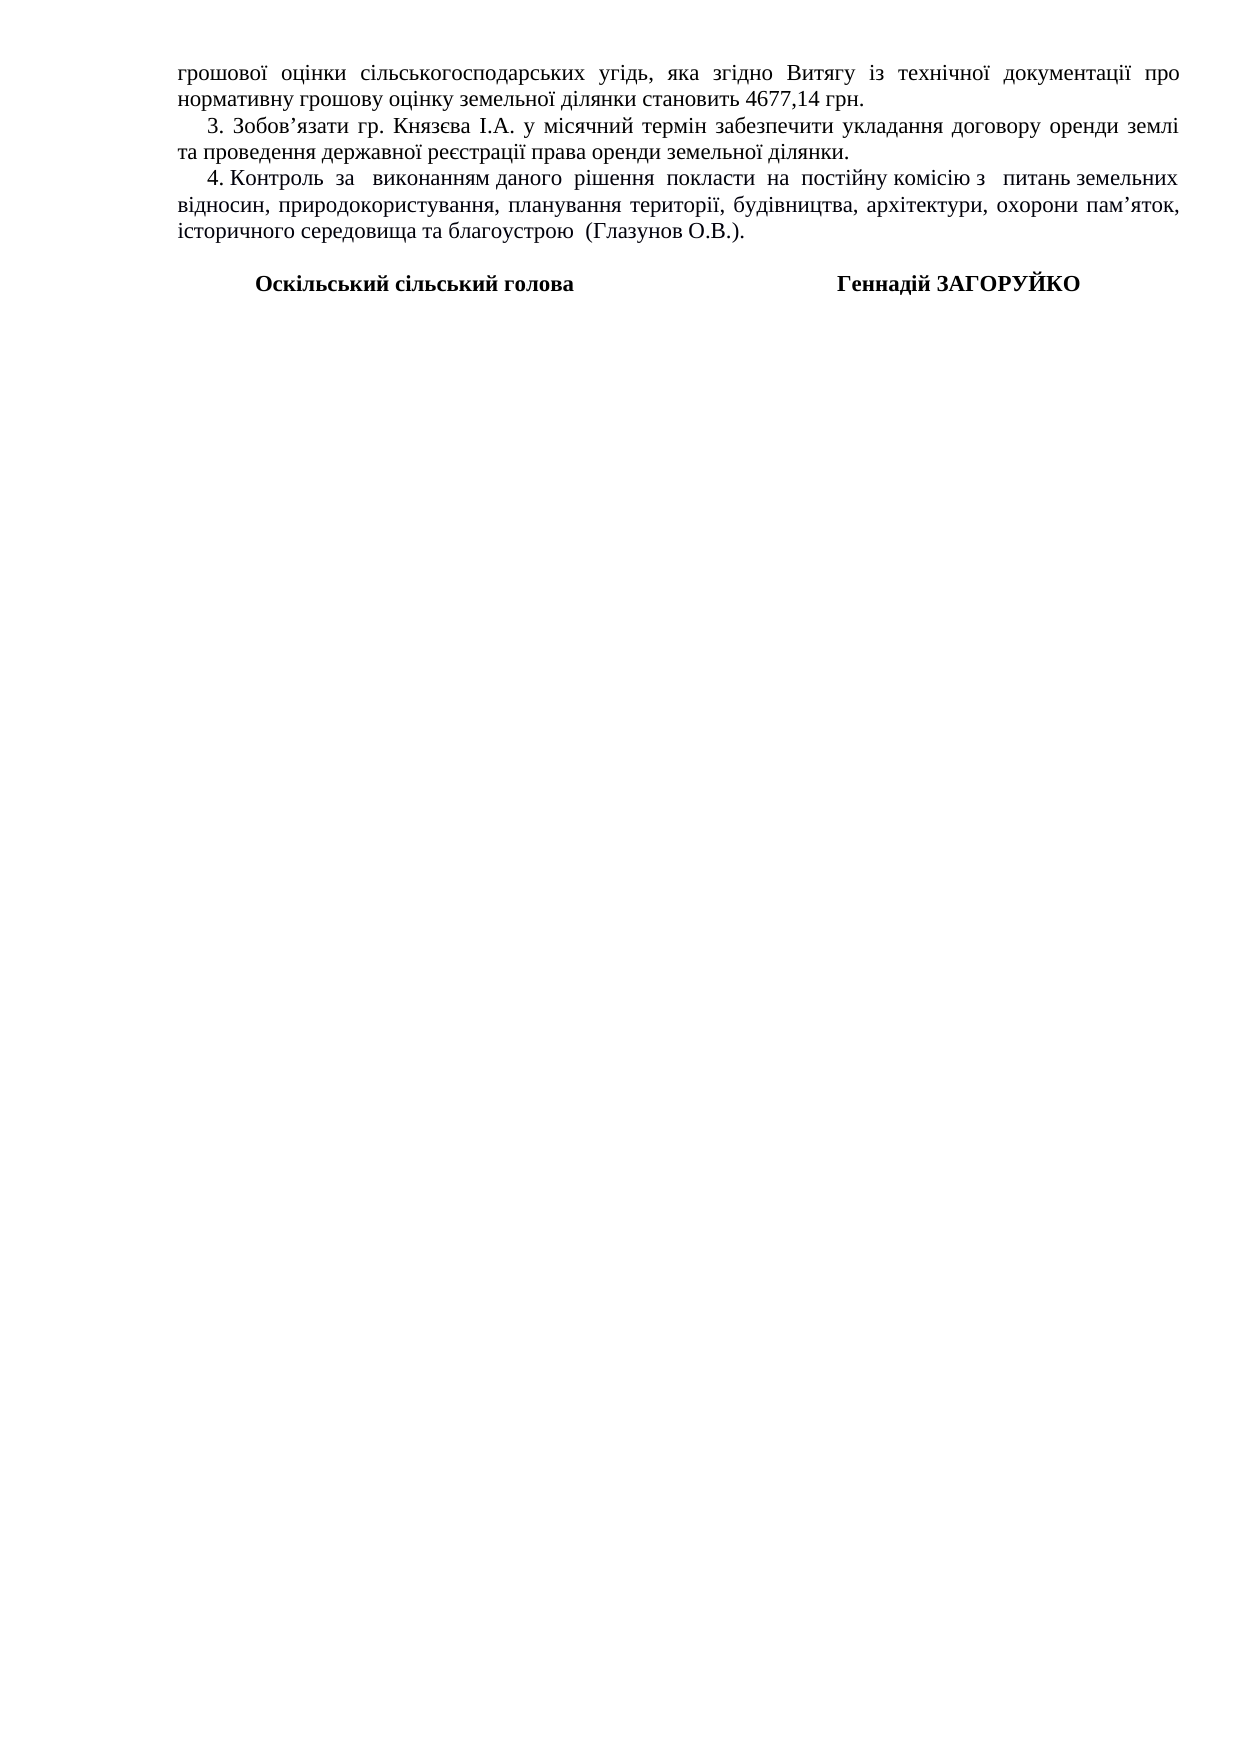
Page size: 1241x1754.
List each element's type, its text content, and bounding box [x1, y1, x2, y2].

text Оскільський сільський голова Геннадій ЗАГОРУЙКО [177, 270, 1181, 296]
text 3. Зобов’язати гр. Князєва І.А. у місячний термін забезпечити укладання договору оренди землі та проведення державної реєстрації права оренди земельної ділянки. [177, 112, 1181, 164]
text 4. Контроль за виконанням даного рішення покласти на постійну комісію з питань земельних відносин, природокористування, планування території, будівництва, архітектури, охорони пам’яток, історичного середовища та благоустрою (Глазунов О.В.). [177, 164, 1181, 243]
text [177, 59, 1181, 112]
